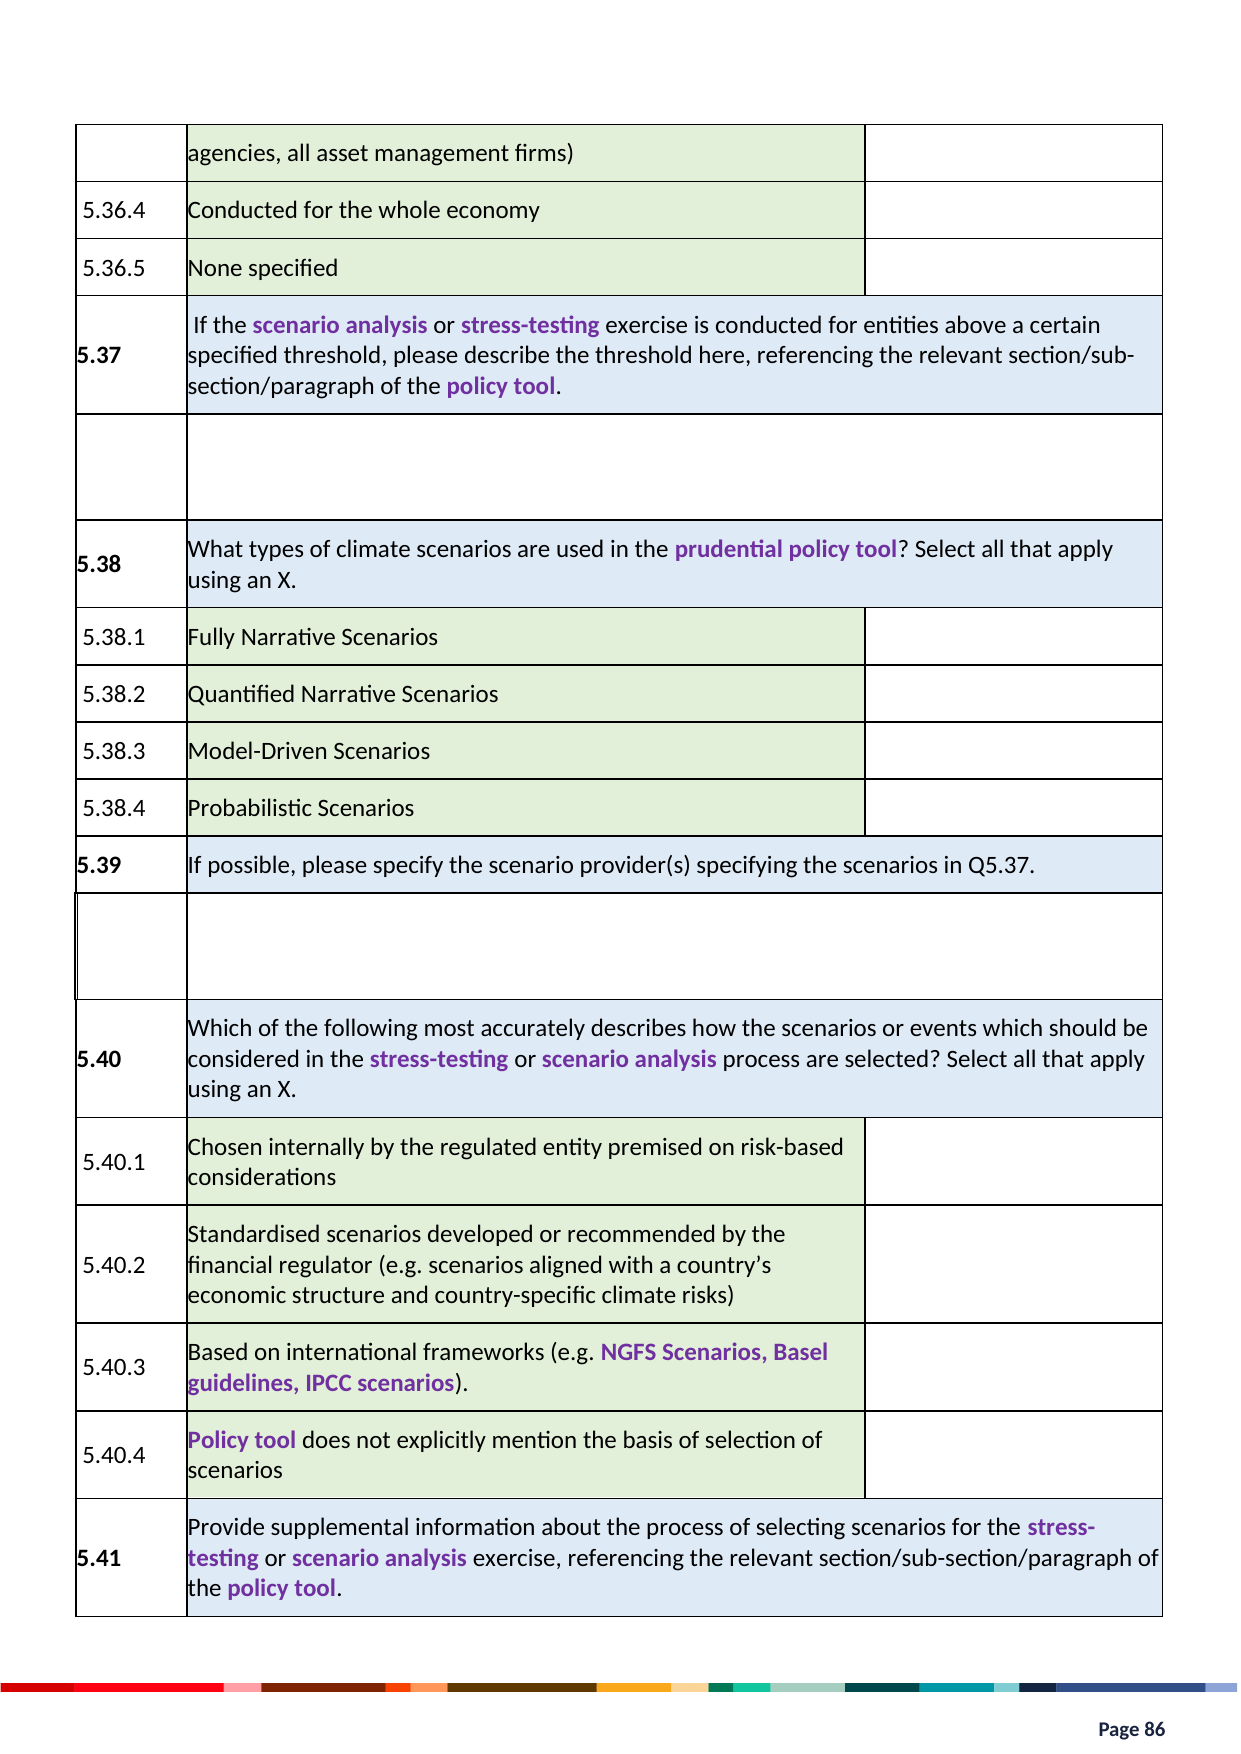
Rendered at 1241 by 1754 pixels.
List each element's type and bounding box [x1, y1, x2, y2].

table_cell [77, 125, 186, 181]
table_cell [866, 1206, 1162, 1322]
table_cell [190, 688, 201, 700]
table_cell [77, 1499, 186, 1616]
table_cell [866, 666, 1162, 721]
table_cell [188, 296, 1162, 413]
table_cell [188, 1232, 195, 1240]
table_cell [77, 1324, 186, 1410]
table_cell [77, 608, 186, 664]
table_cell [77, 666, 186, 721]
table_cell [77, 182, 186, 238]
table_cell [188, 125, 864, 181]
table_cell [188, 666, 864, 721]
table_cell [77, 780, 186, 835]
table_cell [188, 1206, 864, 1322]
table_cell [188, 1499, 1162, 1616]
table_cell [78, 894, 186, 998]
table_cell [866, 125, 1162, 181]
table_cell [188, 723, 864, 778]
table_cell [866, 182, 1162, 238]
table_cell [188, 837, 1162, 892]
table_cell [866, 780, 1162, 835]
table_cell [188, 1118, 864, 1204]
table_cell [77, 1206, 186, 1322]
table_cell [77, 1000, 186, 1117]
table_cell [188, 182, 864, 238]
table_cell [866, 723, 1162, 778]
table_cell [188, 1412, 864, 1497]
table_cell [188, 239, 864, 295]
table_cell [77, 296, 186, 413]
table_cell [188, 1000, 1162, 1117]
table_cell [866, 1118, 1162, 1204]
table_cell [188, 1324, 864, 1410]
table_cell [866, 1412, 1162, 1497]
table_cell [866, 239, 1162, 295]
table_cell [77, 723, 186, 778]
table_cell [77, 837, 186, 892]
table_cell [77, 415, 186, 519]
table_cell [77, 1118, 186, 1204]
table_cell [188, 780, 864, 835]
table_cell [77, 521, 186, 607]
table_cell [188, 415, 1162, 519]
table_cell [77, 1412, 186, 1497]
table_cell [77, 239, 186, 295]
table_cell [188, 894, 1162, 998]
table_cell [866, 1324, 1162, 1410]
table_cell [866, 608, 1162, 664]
picture [0, 1683, 1236, 1692]
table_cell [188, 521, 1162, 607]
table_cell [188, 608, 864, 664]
